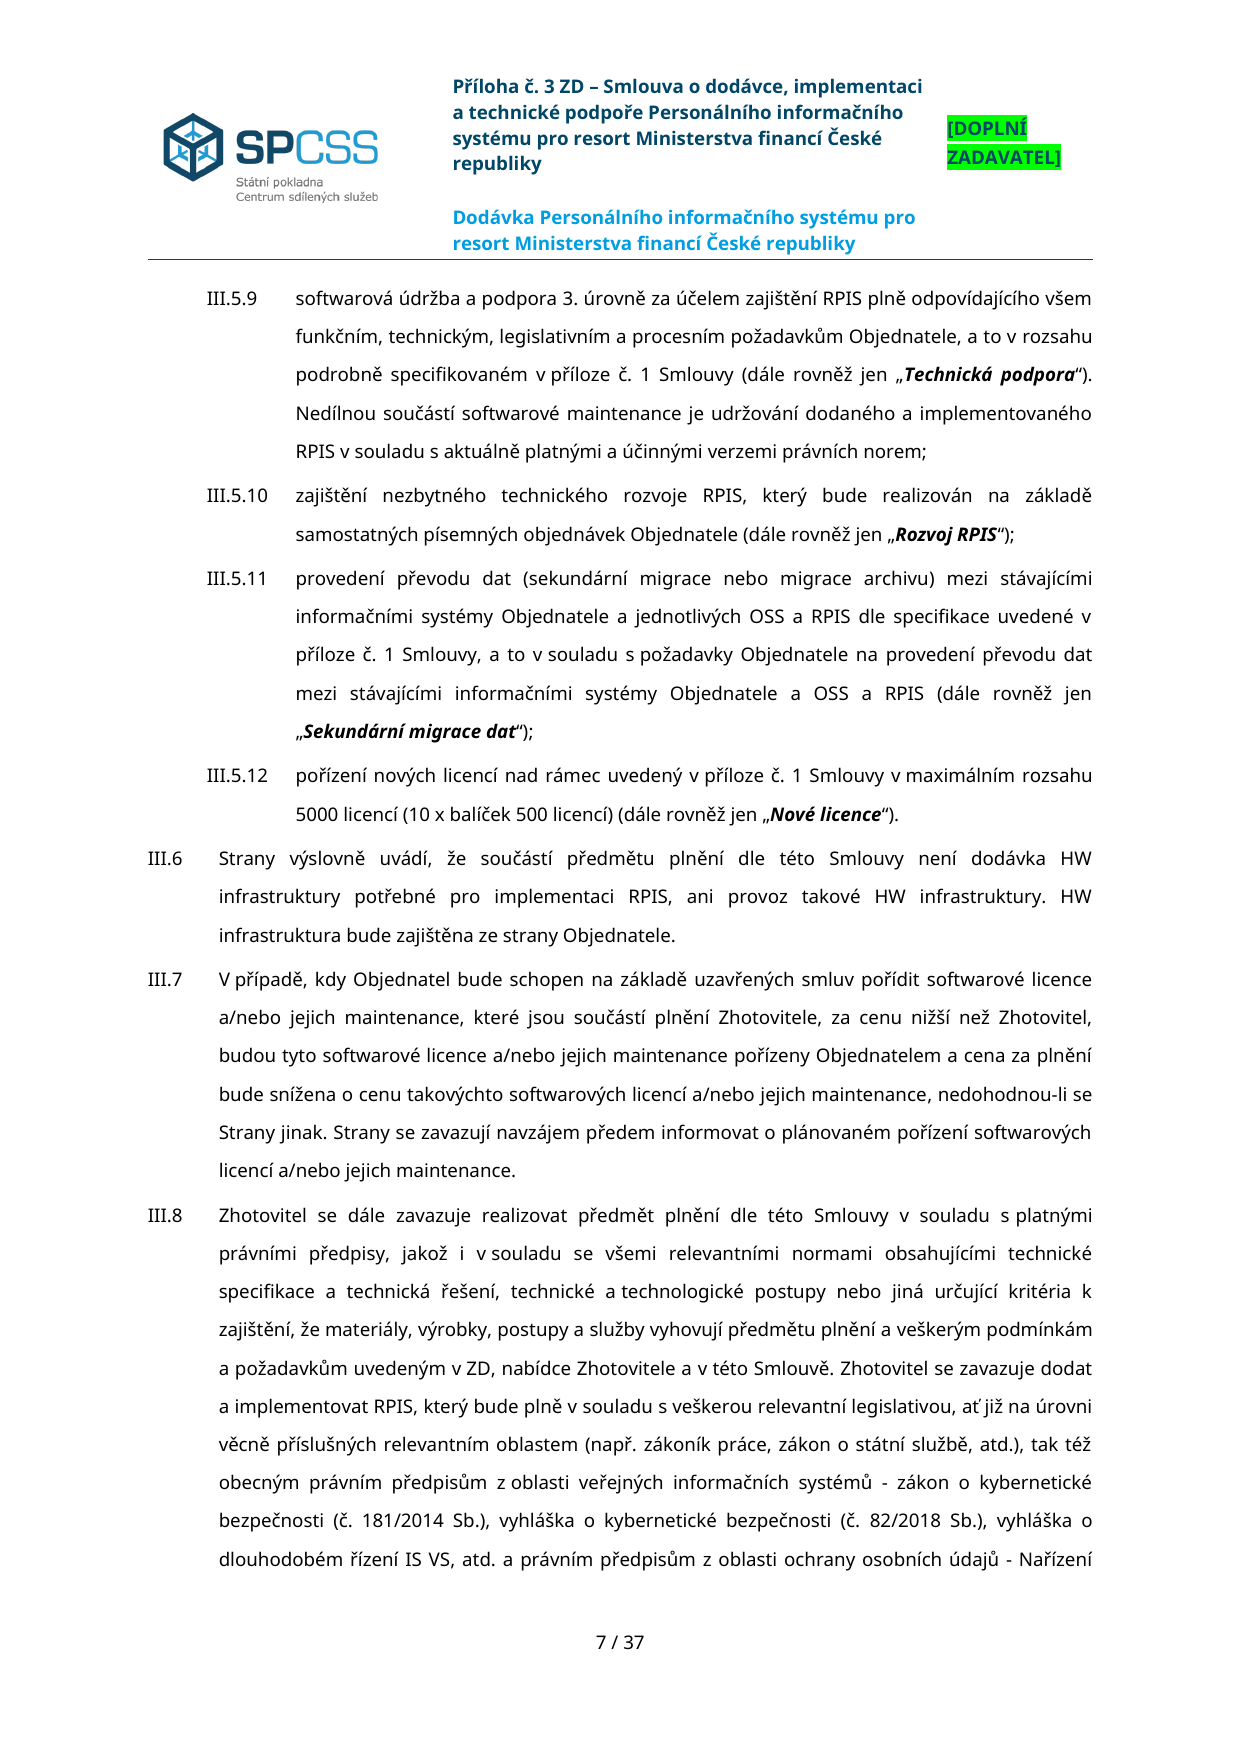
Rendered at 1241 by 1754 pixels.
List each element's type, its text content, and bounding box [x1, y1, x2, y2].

subtitle softwarová údržba a podpora 3. úrovně za účelem zajištění RPIS plně odpovídajícího všem funkčním, technickým, legislativním a procesním požadavkům Objednatele, a to v rozsahu podrobně specifikovaném v příloze č. 1 Smlouvy (dále rovněž jen „Technická podpora“). Nedílnou součástí softwarové maintenance je udržování dodaného a implementovaného RPIS v souladu s aktuálně platnými a účinnými verzemi právních norem; [207, 285, 1093, 464]
subtitle provedení převodu dat (sekundární migrace nebo migrace archivu) mezi stávajícími informačními systémy Objednatele a jednotlivých OSS a RPIS dle specifikace uvedené v příloze č. 1 Smlouvy, a to v souladu s požadavky Objednatele na provedení převodu dat mezi stávajícími informačními systémy Objednatele a OSS a RPIS (dále rovněž jen „Sekundární migrace dat“); [207, 565, 1093, 744]
subtitle pořízení nových licencí nad rámec uvedený v příloze č. 1 Smlouvy v maximálním rozsahu 5000 licencí (10 x balíček 500 licencí) (dále rovněž jen „Nové licence“). [207, 763, 1093, 826]
picture [163, 113, 378, 203]
subtitle Strany výslovně uvádí, že součástí předmětu plnění dle této Smlouvy není dodávka HW infrastruktury potřebné pro implementaci RPIS, ani provoz takové HW infrastruktury. HW infrastruktura bude zajištěna ze strany Objednatele. [148, 845, 1093, 947]
subtitle V případě, kdy Objednatel bude schopen na základě uzavřených smluv pořídit softwarové licence a/nebo jejich maintenance, které jsou součástí plnění Zhotovitele, za cenu nižší než Zhotovitel, budou tyto softwarové licence a/nebo jejich maintenance pořízeny Objednatelem a cena za plnění bude snížena o cenu takovýchto softwarových licencí a/nebo jejich maintenance, nedohodnou-li se Strany jinak. Strany se zavazují navzájem předem informovat o plánovaném pořízení softwarových licencí a/nebo jejich maintenance. [148, 966, 1093, 1183]
subtitle zajištění nezbytného technického rozvoje RPIS, který bude realizován na základě samostatných písemných objednávek Objednatele (dále rovněž jen „Rozvoj RPIS“); [207, 483, 1093, 546]
